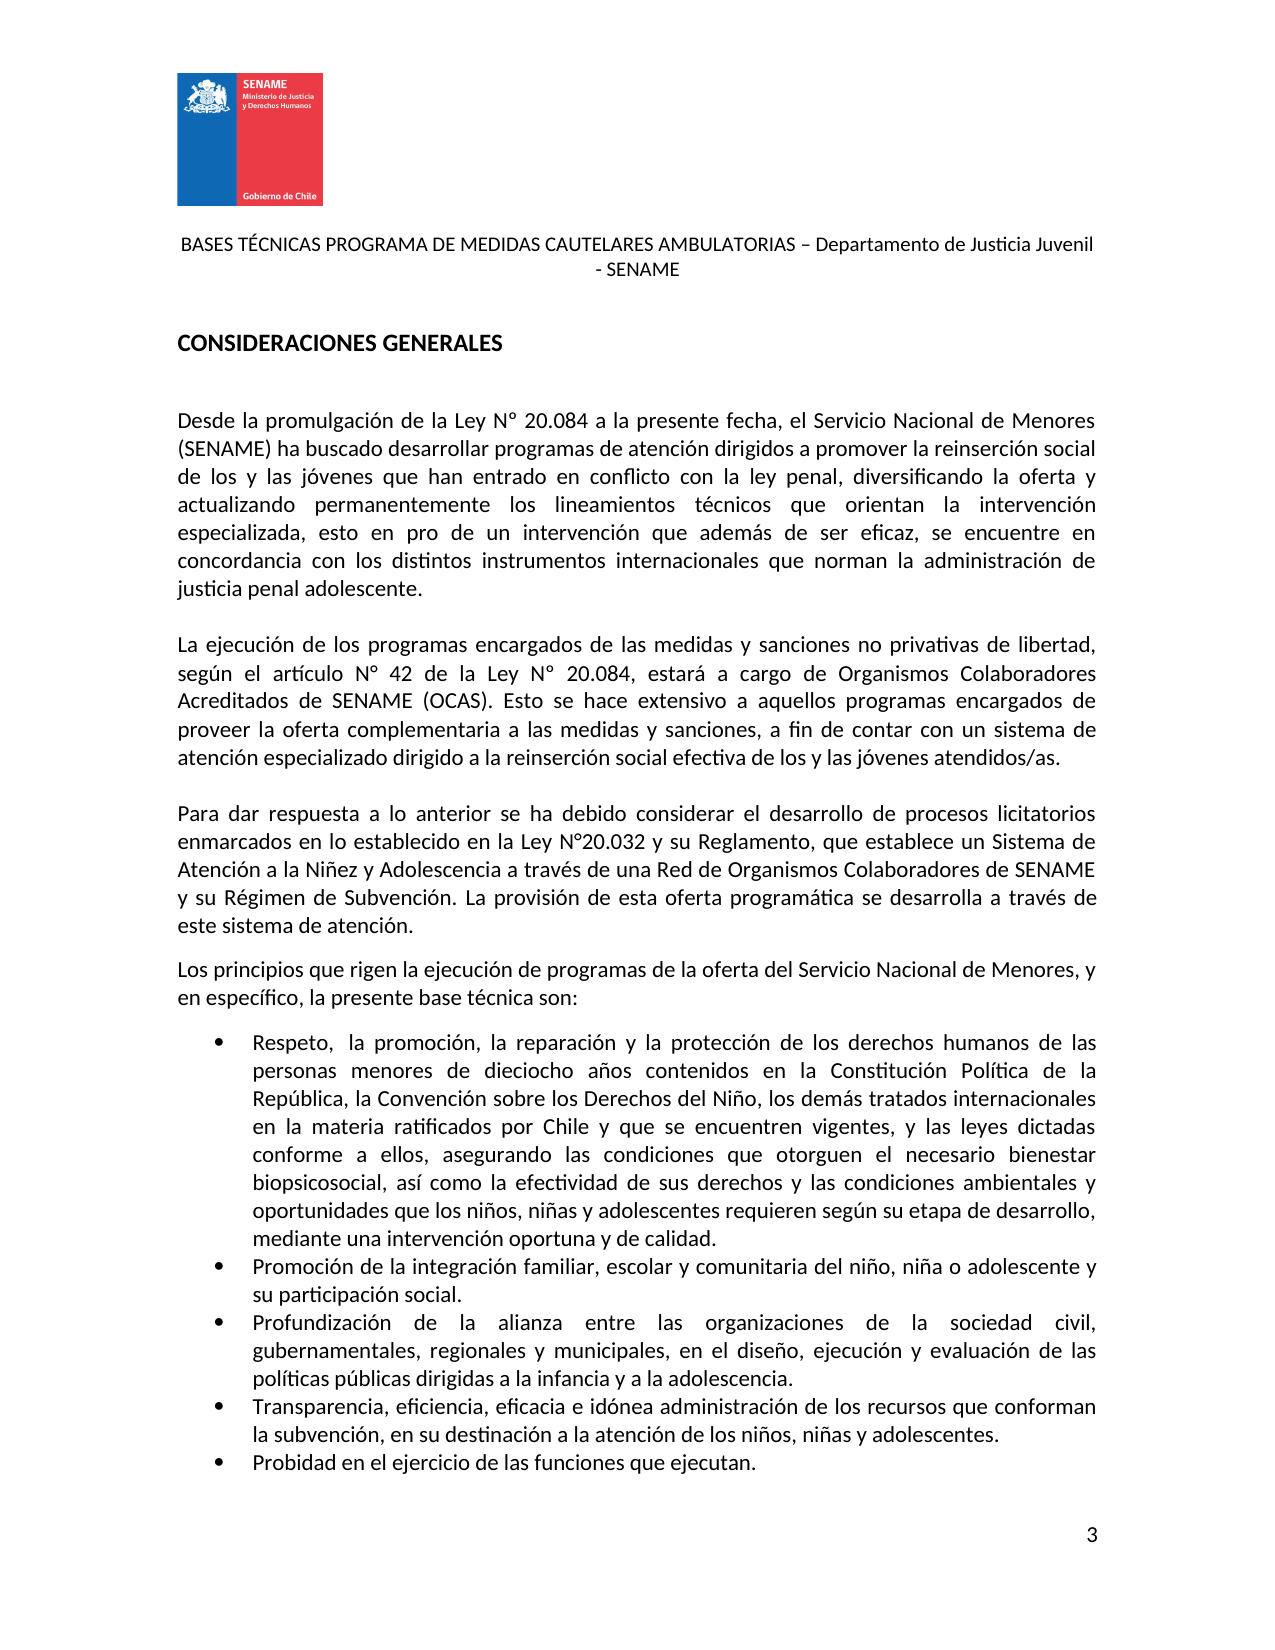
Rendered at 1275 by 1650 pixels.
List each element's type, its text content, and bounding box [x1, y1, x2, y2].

list Probidad en el ejercicio de las funciones que ejecutan. [215, 1448, 1098, 1477]
list Profundización de la alianza entre las organizaciones de la sociedad civil, gubernamentales, regionales y municipales, en el diseño, ejecución y evaluación de las políticas públicas dirigidas a la infancia y a la adolescencia. [215, 1308, 1098, 1392]
text Desde la promulgación de la Ley Nº 20.084 a la presente fecha, el Servicio Nacional de Menores (SENAME) ha buscado desarrollar programas de atención dirigidos a promover la reinserción social de los y las jóvenes que han entrado en conflicto con la ley penal, diversificando la oferta y actualizando permanentemente los lineamientos técnicos que orientan la intervención especializada, esto en pro de un intervención que además de ser eficaz, se encuentre en concordancia con los distintos instrumentos internacionales que norman la administración de justicia penal adolescente. [177, 406, 1098, 603]
text La ejecución de los programas encargados de las medidas y sanciones no privativas de libertad, según el artículo N° 42 de la Ley Nº 20.084, estará a cargo de Organismos Colaboradores Acreditados de SENAME (OCAS). Esto se hace extensivo a aquellos programas encargados de proveer la oferta complementaria a las medidas y sanciones, a fin de contar con un sistema de atención especializado dirigido a la reinserción social efectiva de los y las jóvenes atendidos/as. [177, 631, 1098, 771]
subtitle CONSIDERACIONES GENERALES [177, 327, 1098, 357]
picture [177, 73, 323, 206]
text Los principios que rigen la ejecución de programas de la oferta del Servicio Nacional de Menores, y en específico, la presente base técnica son: [177, 956, 1098, 1012]
list Promoción de la integración familiar, escolar y comunitaria del niño, niña o adolescente y su participación social. [215, 1252, 1098, 1308]
text Para dar respuesta a lo anterior se ha debido considerar el desarrollo de procesos licitatorios enmarcados en lo establecido en la Ley N°20.032 y su Reglamento, que establece un Sistema de Atención a la Niñez y Adolescencia a través de una Red de Organismos Colaboradores de SENAME y su Régimen de Subvención. La provisión de esta oferta programática se desarrolla a través de este sistema de atención. [177, 799, 1098, 939]
list Respeto, la promoción, la reparación y la protección de los derechos humanos de las personas menores de dieciocho años contenidos en la Constitución Política de la República, la Convención sobre los Derechos del Niño, los demás tratados internacionales en la materia ratificados por Chile y que se encuentren vigentes, y las leyes dictadas conforme a ellos, asegurando las condiciones que otorguen el necesario bienestar biopsicosocial, así como la efectividad de sus derechos y las condiciones ambientales y oportunidades que los niños, niñas y adolescentes requieren según su etapa de desarrollo, mediante una intervención oportuna y de calidad. [215, 1028, 1098, 1252]
list Transparencia, eficiencia, eficacia e idónea administración de los recursos que conforman la subvención, en su destinación a la atención de los niños, niñas y adolescentes. [215, 1392, 1098, 1448]
